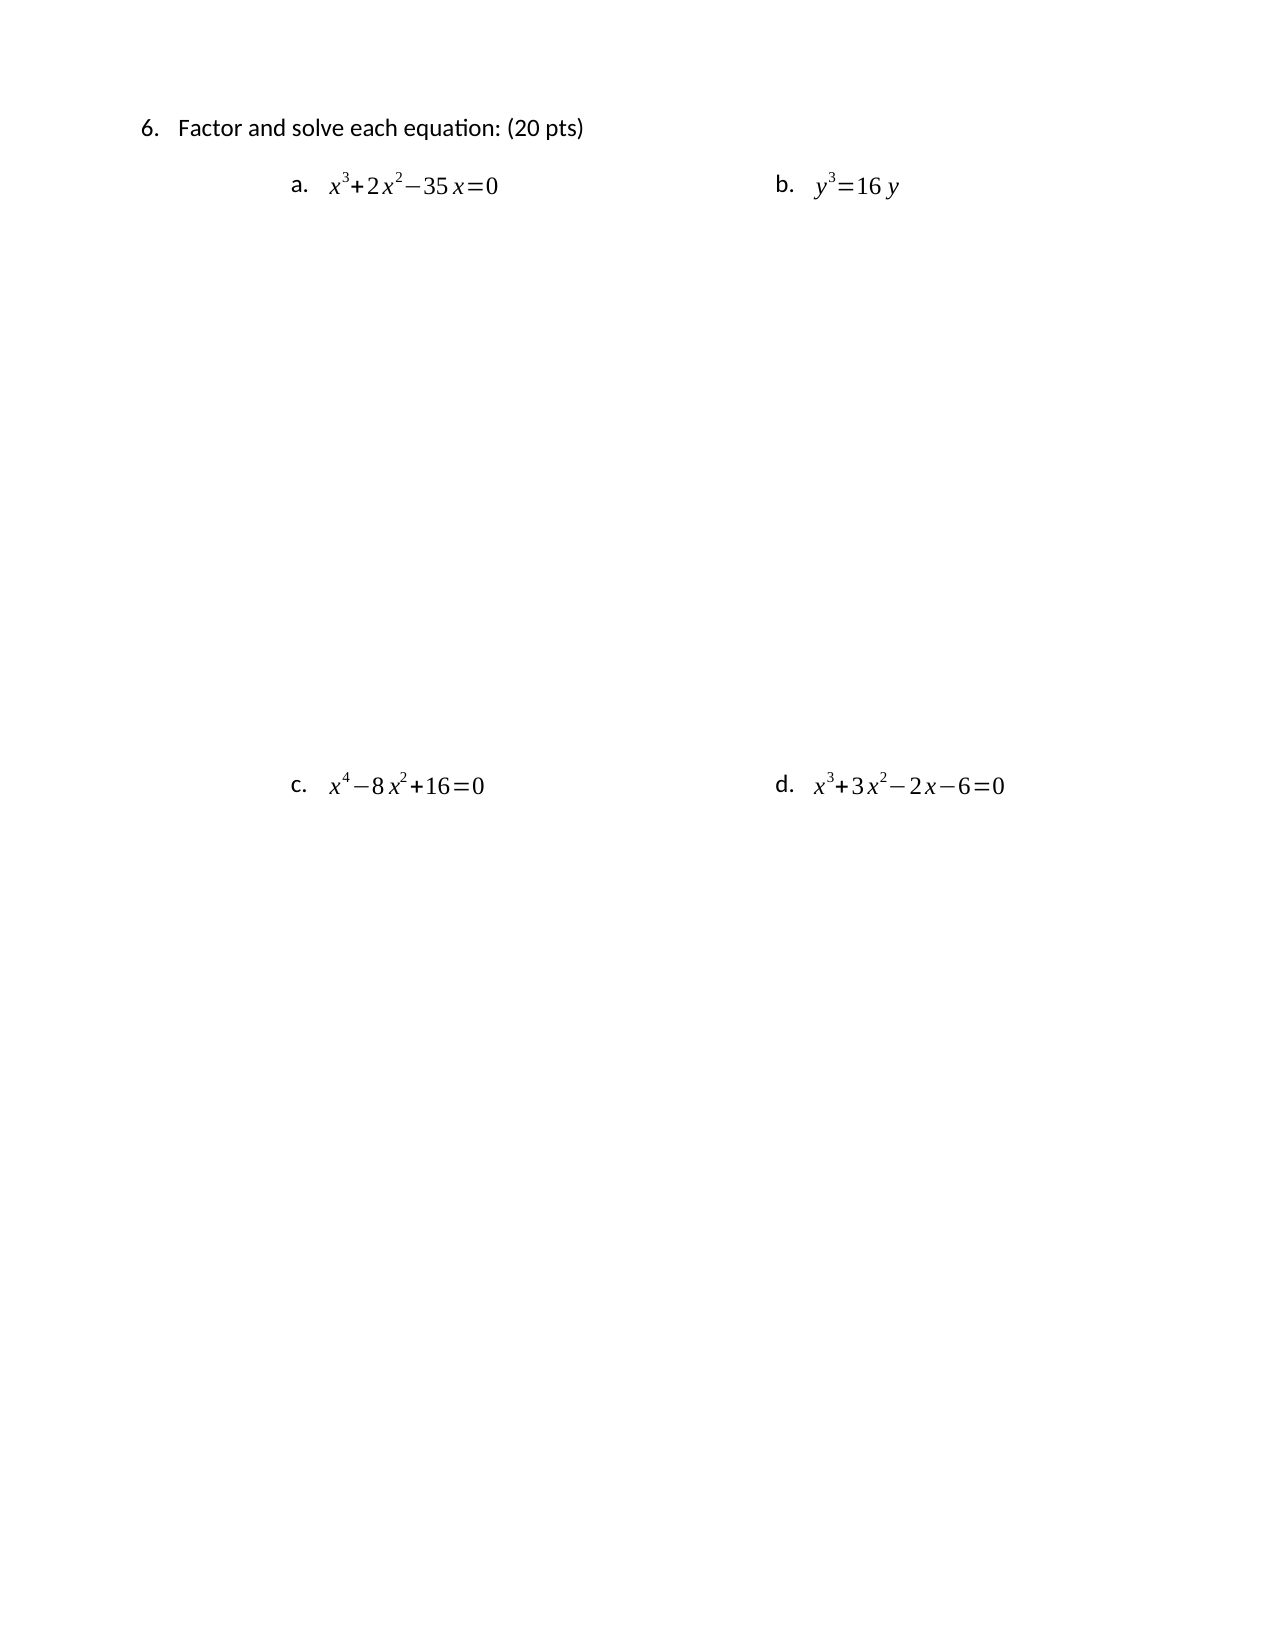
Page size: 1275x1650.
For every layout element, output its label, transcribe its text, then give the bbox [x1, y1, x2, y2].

list Factor and solve each equation: (20 pts) [141, 112, 1125, 143]
table_header [167, 168, 651, 768]
table_header [651, 168, 1136, 768]
table_cell [651, 768, 1136, 1368]
table_cell [167, 768, 651, 1368]
